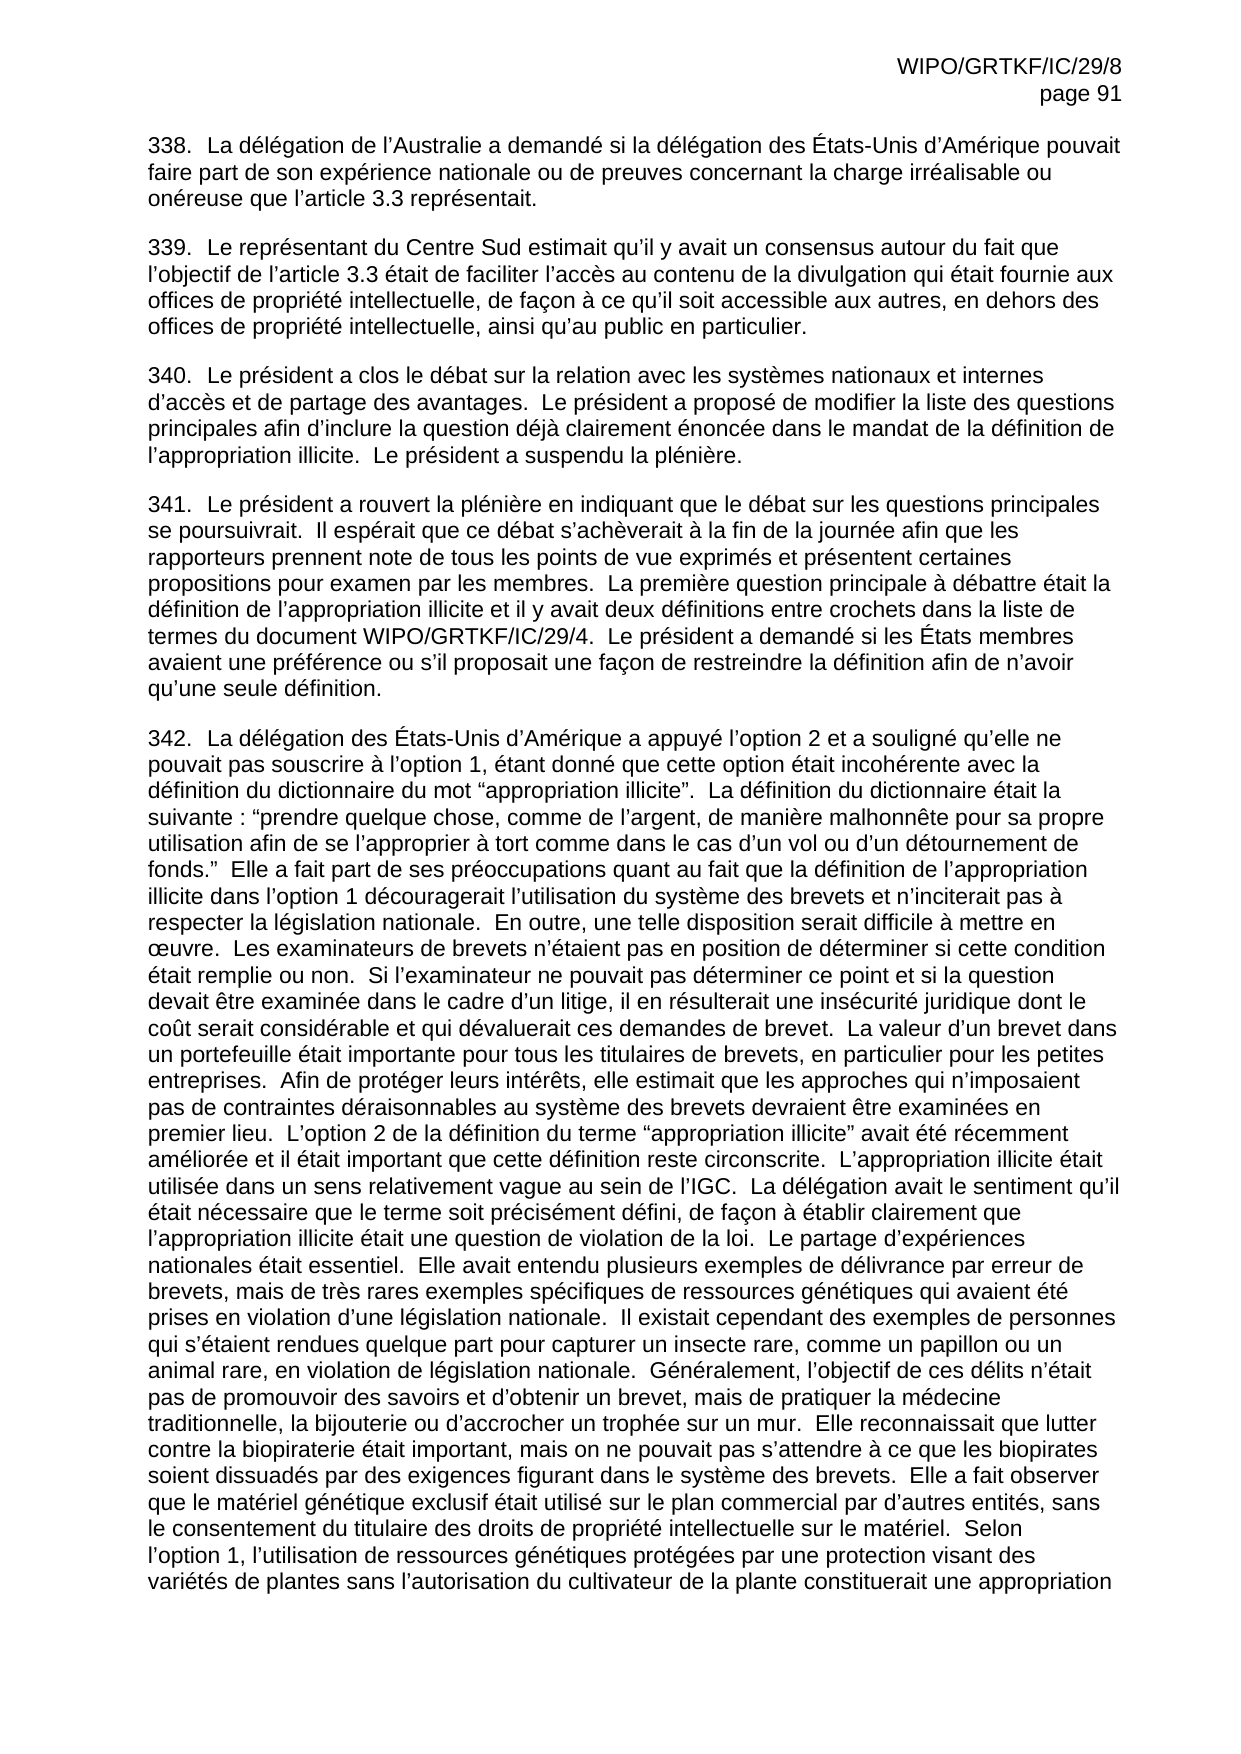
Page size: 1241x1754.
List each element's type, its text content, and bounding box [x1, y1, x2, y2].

text La délégation de l’Australie a demandé si la délégation des États-Unis d’Amérique pouvait faire part de son expérience nationale ou de preuves concernant la charge irréalisable ou onéreuse que l’article 3.3 représentait. [148, 132, 1122, 211]
text Le représentant du Centre Sud estimait qu’il y avait un consensus autour du fait que l’objectif de l’article 3.3 était de faciliter l’accès au contenu de la divulgation qui était fournie aux offices de propriété intellectuelle, de façon à ce qu’il soit accessible aux autres, en dehors des offices de propriété intellectuelle, ainsi qu’au public en particulier. [148, 234, 1122, 339]
text Le président a rouvert la plénière en indiquant que le débat sur les questions principales se poursuivrait. Il espérait que ce débat s’achèverait à la fin de la journée afin que les rapporteurs prennent note de tous les points de vue exprimés et présentent certaines propositions pour examen par les membres. La première question principale à débattre était la définition de l’appropriation illicite et il y avait deux définitions entre crochets dans la liste de termes du document WIPO/GRTKF/IC/29/4. Le président a demandé si les États membres avaient une préférence ou s’il proposait une façon de restreindre la définition afin de n’avoir qu’une seule définition. [148, 491, 1122, 702]
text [148, 724, 1122, 1594]
text Le président a clos le débat sur la relation avec les systèmes nationaux et internes d’accès et de partage des avantages. Le président a proposé de modifier la liste des questions principales afin d’inclure la question déjà clairement énoncée dans le mandat de la définition de l’appropriation illicite. Le président a suspendu la plénière. [148, 362, 1122, 468]
